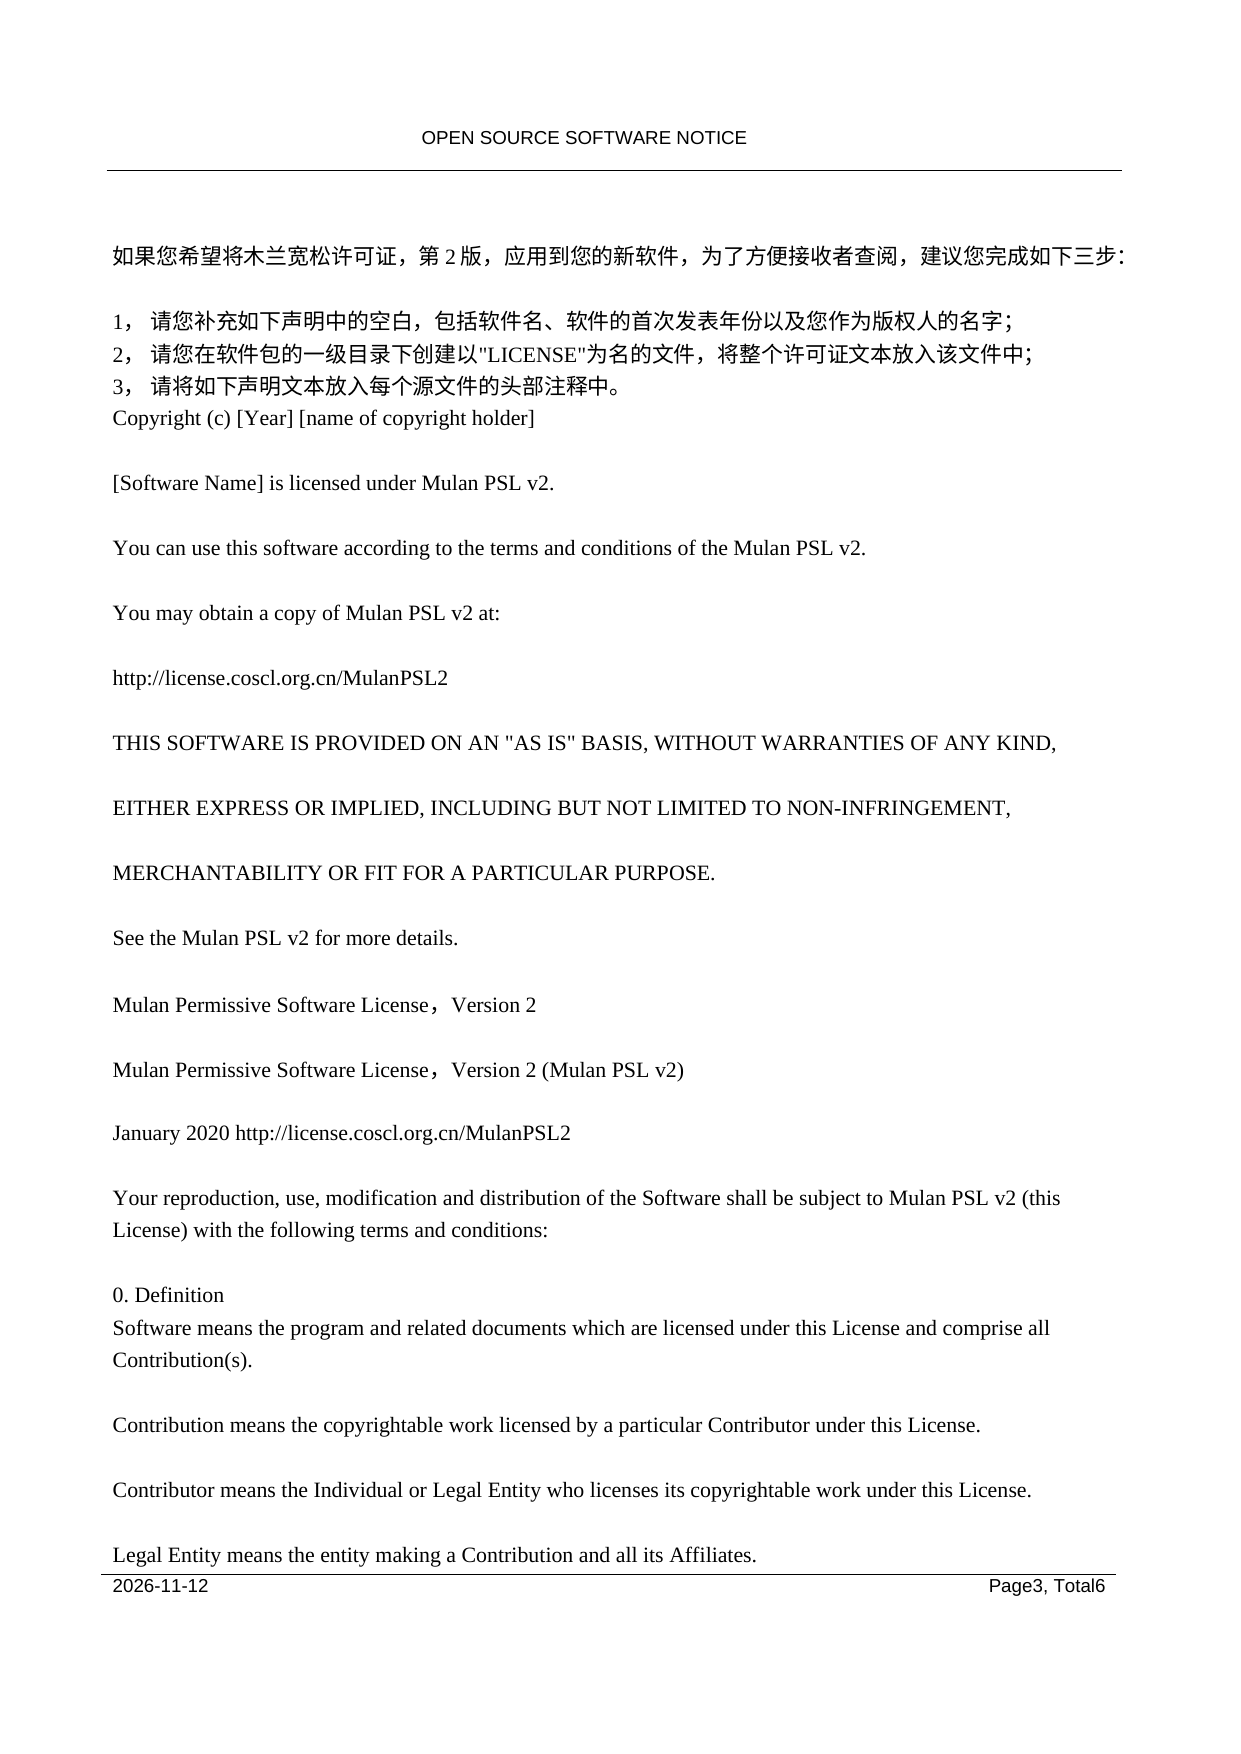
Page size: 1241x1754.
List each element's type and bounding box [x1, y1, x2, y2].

text [112, 206, 1128, 1571]
